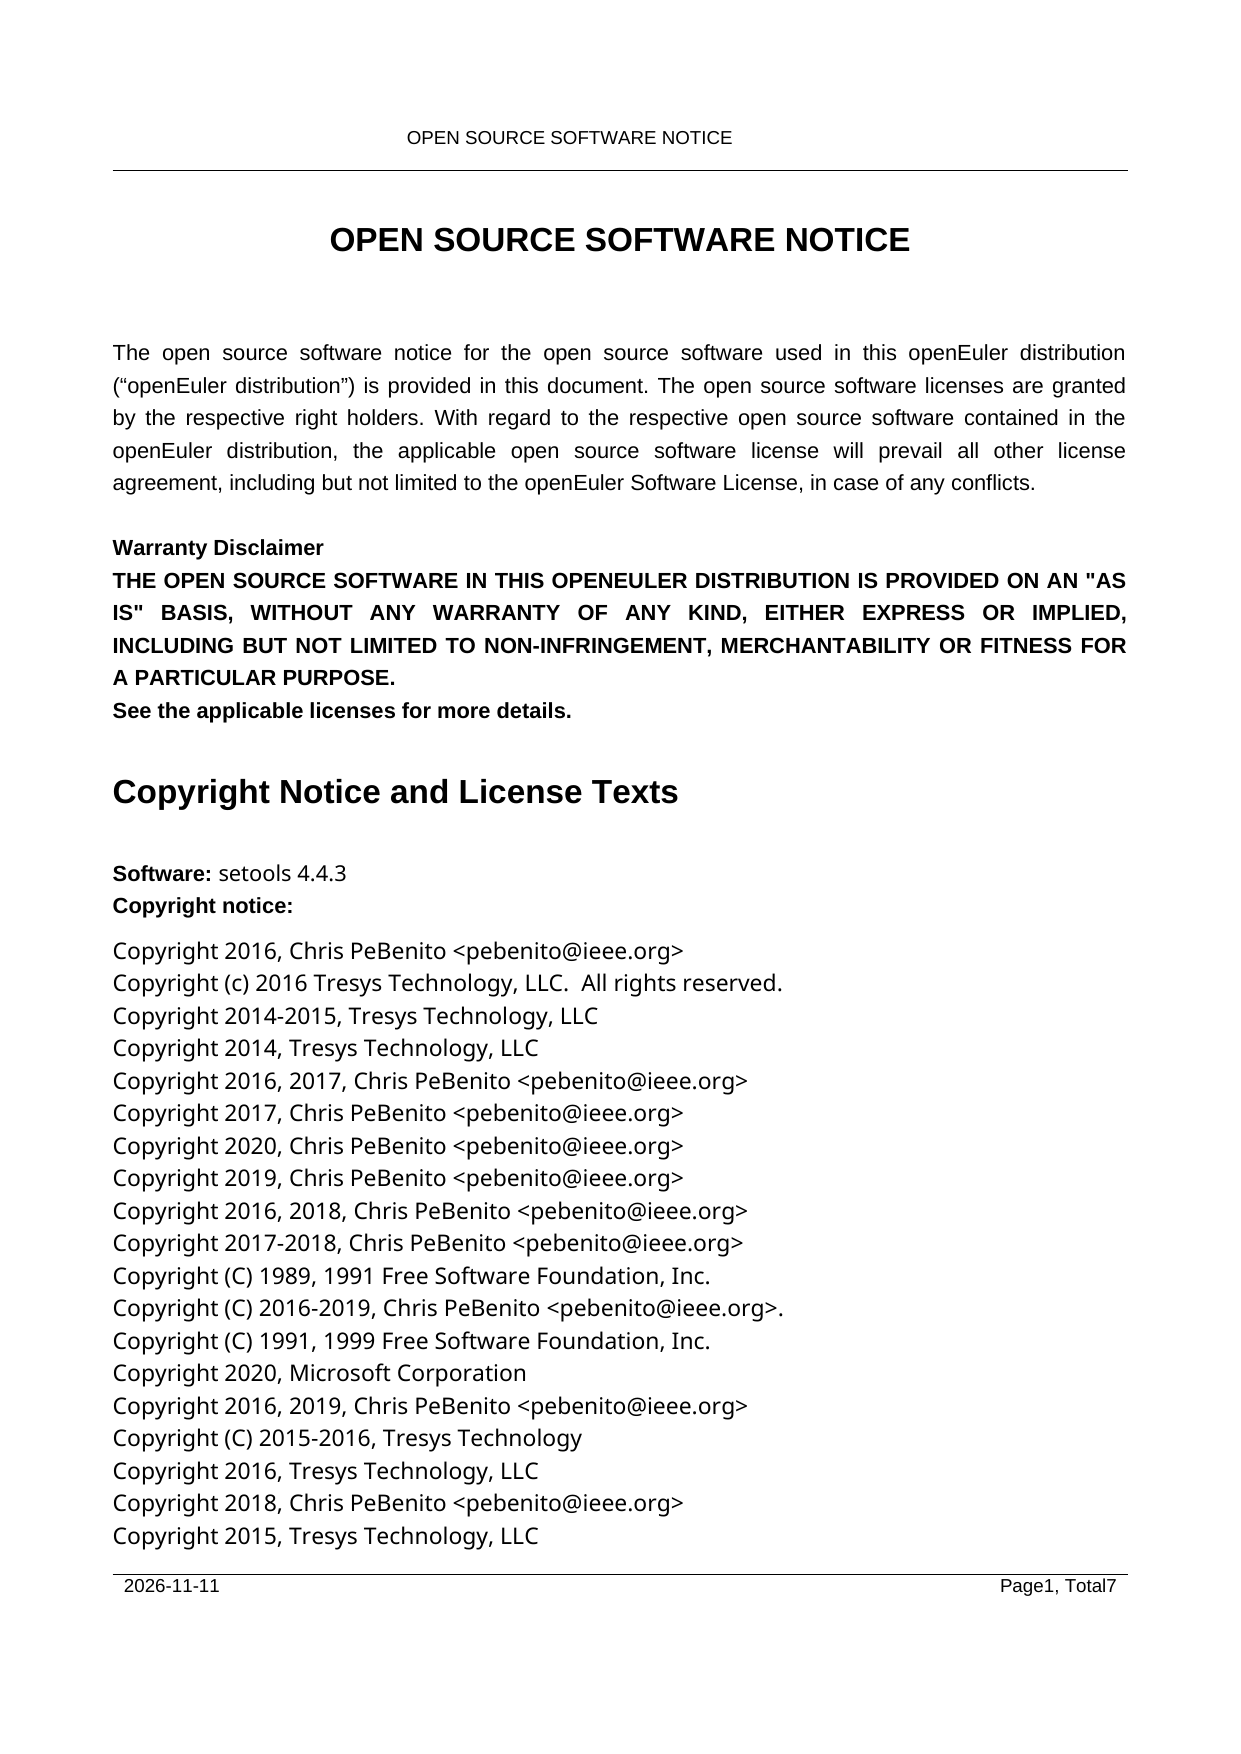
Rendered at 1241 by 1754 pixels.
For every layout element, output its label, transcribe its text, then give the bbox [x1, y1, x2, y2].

title Software: setools 4.4.3 [112, 856, 1128, 889]
text The open source software notice for the open source software used in this openEuler distribution (“openEuler distribution”) is provided in this document. The open source software licenses are granted by the respective right holders. With regard to the respective open source software contained in the openEuler distribution, the applicable open source software license will prevail all other license agreement, including but not limited to the openEuler Software License, in case of any conflicts. [112, 336, 1128, 499]
text Warranty Disclaimer [112, 531, 1128, 564]
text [112, 934, 1128, 1551]
text Copyright notice: [112, 889, 1128, 921]
text THE OPEN SOURCE SOFTWARE IN THIS OPENEULER DISTRIBUTION IS PROVIDED ON AN "AS IS" BASIS, WITHOUT ANY WARRANTY OF ANY KIND, EITHER EXPRESS OR IMPLIED, INCLUDING BUT NOT LIMITED TO NON-INFRINGEMENT, MERCHANTABILITY OR FITNESS FOR A PARTICULAR PURPOSE. See the applicable licenses for more details. [112, 564, 1128, 726]
text Copyright Notice and License Texts [112, 759, 1128, 824]
text OPEN SOURCE SOFTWARE NOTICE [112, 206, 1128, 271]
